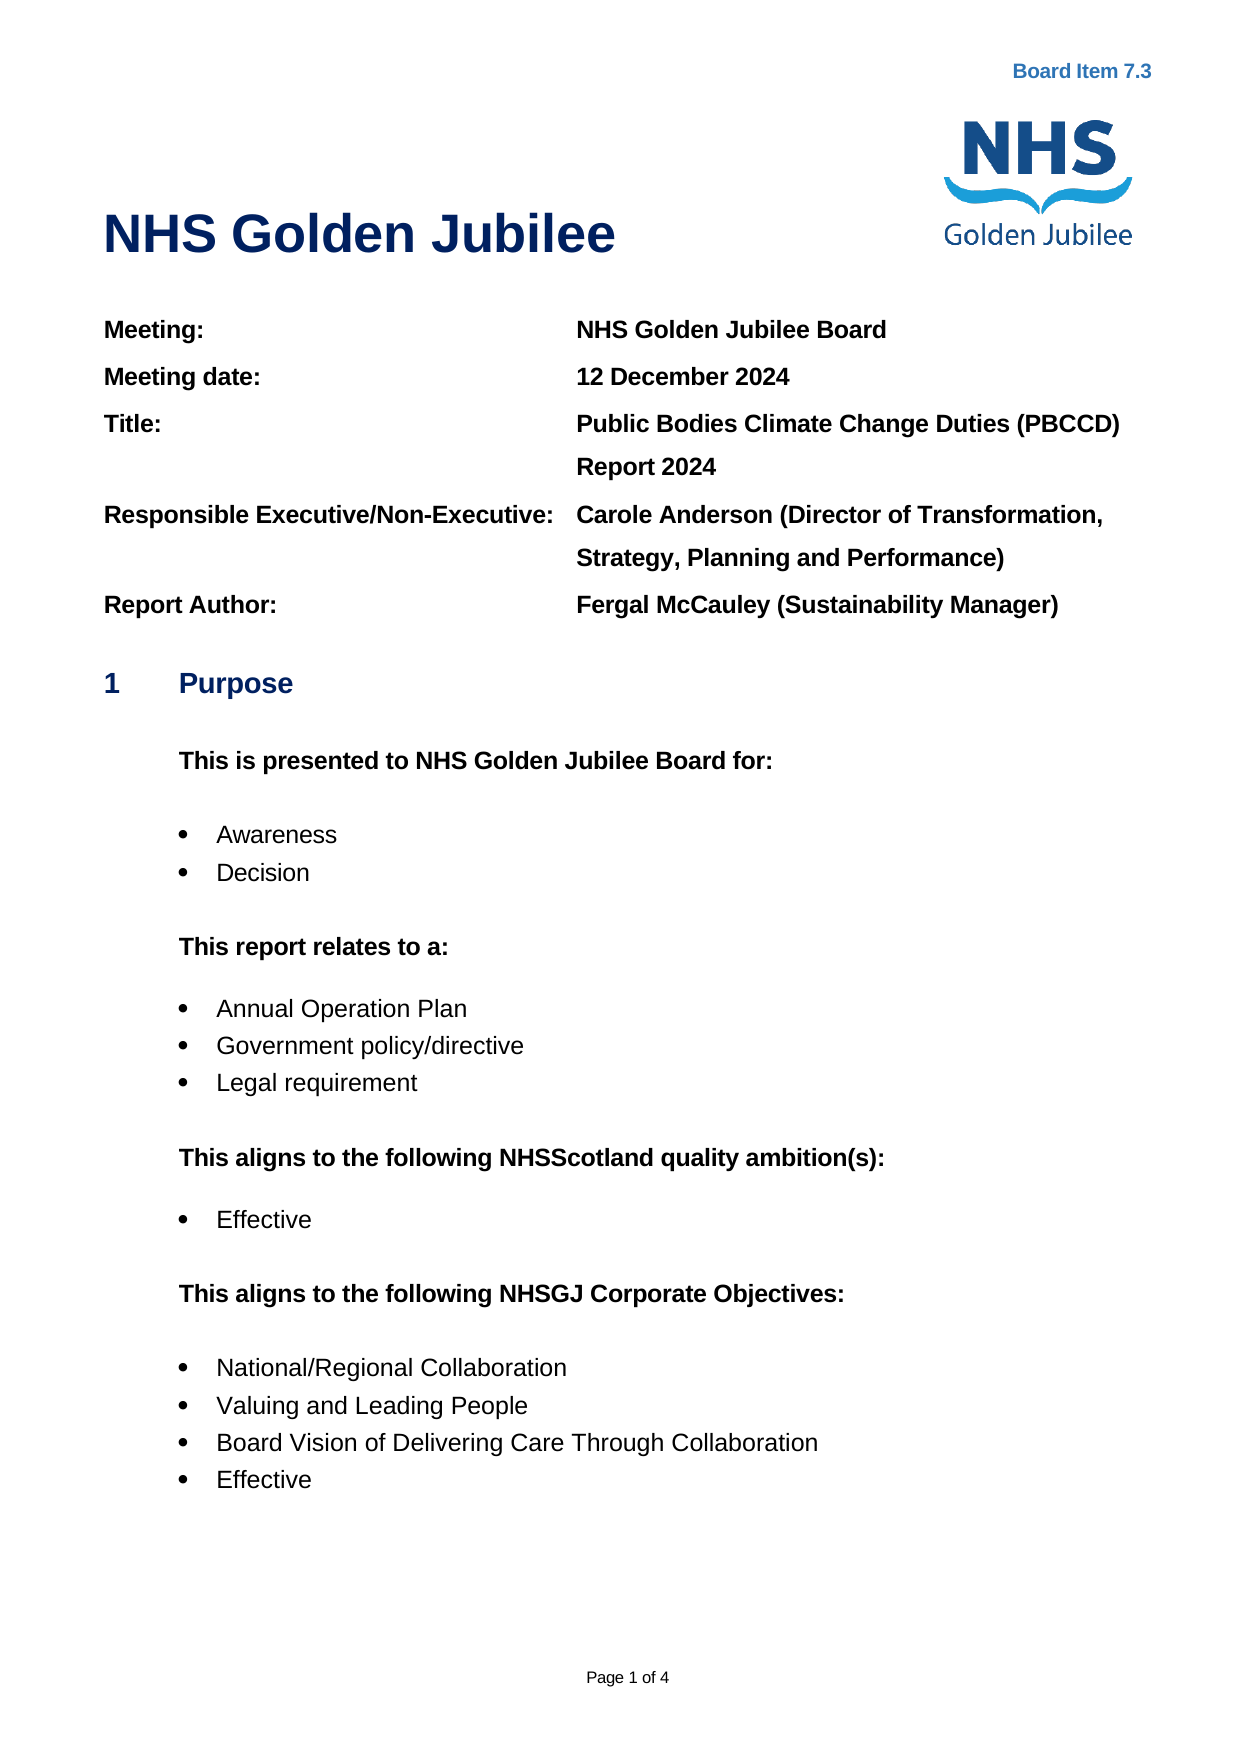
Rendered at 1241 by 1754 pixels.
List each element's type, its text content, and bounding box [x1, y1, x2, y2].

subtitle This aligns to the following NHSScotland quality ambition(s): [178, 1143, 1152, 1172]
list Effective [178, 1465, 1152, 1494]
list Annual Operation Plan [178, 994, 1152, 1023]
subtitle Meeting: NHS Golden Jubilee Board [103, 315, 1152, 343]
subtitle Title: Public Bodies Climate Change Duties (PBCCD) Report 2024 [103, 409, 1152, 481]
list Legal requirement [178, 1068, 1152, 1097]
picture [943, 120, 1133, 252]
subtitle 1 Purpose [103, 666, 1152, 700]
subtitle Responsible Executive/Non-Executive: Carole Anderson (Director of Transformation, Strategy, Planning and Performance) [103, 500, 1152, 572]
list National/Regional Collaboration [178, 1353, 1152, 1382]
subtitle NHS Golden Jubilee [103, 121, 1182, 263]
list Valuing and Leading People [178, 1391, 1152, 1419]
subtitle Decision [178, 858, 1152, 887]
list Board Vision of Delivering Care Through Collaboration [178, 1428, 1152, 1457]
text This is presented to NHS Golden Jubilee Board for: [178, 746, 1152, 775]
list Government policy/directive [178, 1031, 1152, 1060]
subtitle Awareness [178, 820, 1152, 849]
subtitle This report relates to a: [178, 932, 1152, 961]
list Effective [178, 1204, 1152, 1233]
subtitle Report Author: Fergal McCauley (Sustainability Manager) [103, 590, 1152, 619]
subtitle Meeting date: 12 December 2024 [103, 362, 1152, 391]
text This aligns to the following NHSGJ Corporate Objectives: [178, 1279, 1152, 1308]
